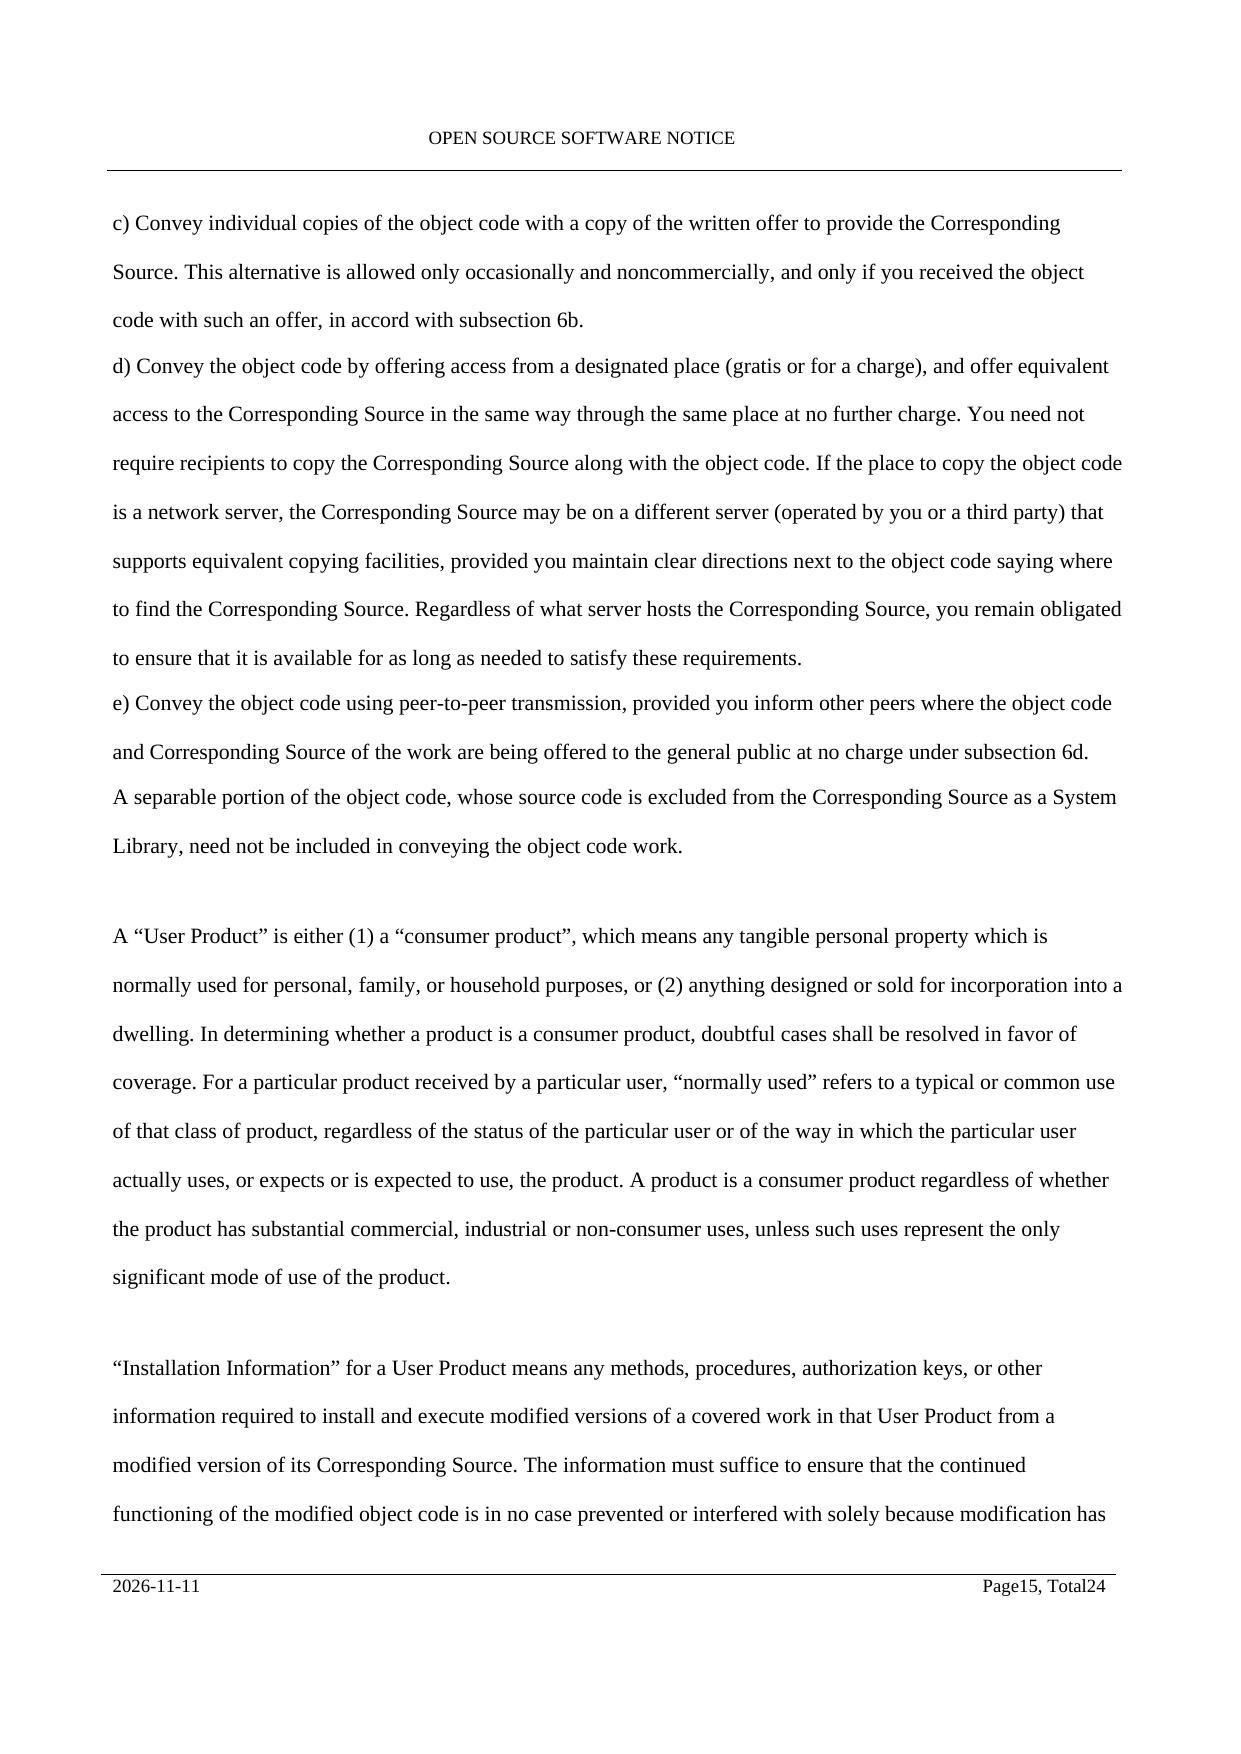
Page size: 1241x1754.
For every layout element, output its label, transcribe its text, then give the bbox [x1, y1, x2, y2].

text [112, 1351, 1128, 1529]
text d) Convey the object code by offering access from a designated place (gratis or for a charge), and offer equivalent access to the Corresponding Source in the same way through the same place at no further charge. You need not require recipients to copy the Corresponding Source along with the object code. If the place to copy the object code is a network server, the Corresponding Source may be on a different server (operated by you or a third party) that supports equivalent copying facilities, provided you maintain clear directions next to the object code saying where to find the Corresponding Source. Regardless of what server hosts the Corresponding Source, you remain obligated to ensure that it is available for as long as needed to satisfy these requirements. [112, 349, 1128, 674]
text e) Convey the object code using peer-to-peer transmission, provided you inform other peers where the object code and Corresponding Source of the work are being offered to the general public at no charge under subsection 6d. [112, 687, 1128, 768]
text A “User Product” is either (1) a “consumer product”, which means any tangible personal property which is normally used for personal, family, or household purposes, or (2) anything designed or sold for incorporation into a dwelling. In determining whether a product is a consumer product, doubtful cases shall be resolved in favor of coverage. For a particular product received by a particular user, “normally used” refers to a typical or common use of that class of product, regardless of the status of the particular user or of the way in which the particular user actually uses, or expects or is expected to use, the product. A product is a consumer product regardless of whether the product has substantial commercial, industrial or non-consumer uses, unless such uses represent the only significant mode of use of the product. [112, 919, 1128, 1293]
text A separable portion of the object code, whose source code is excluded from the Corresponding Source as a System Library, need not be included in conveying the object code work. [112, 780, 1128, 862]
text c) Convey individual copies of the object code with a copy of the written offer to provide the Corresponding Source. This alternative is allowed only occasionally and noncommercially, and only if you received the object code with such an offer, in accord with subsection 6b. [112, 206, 1128, 336]
